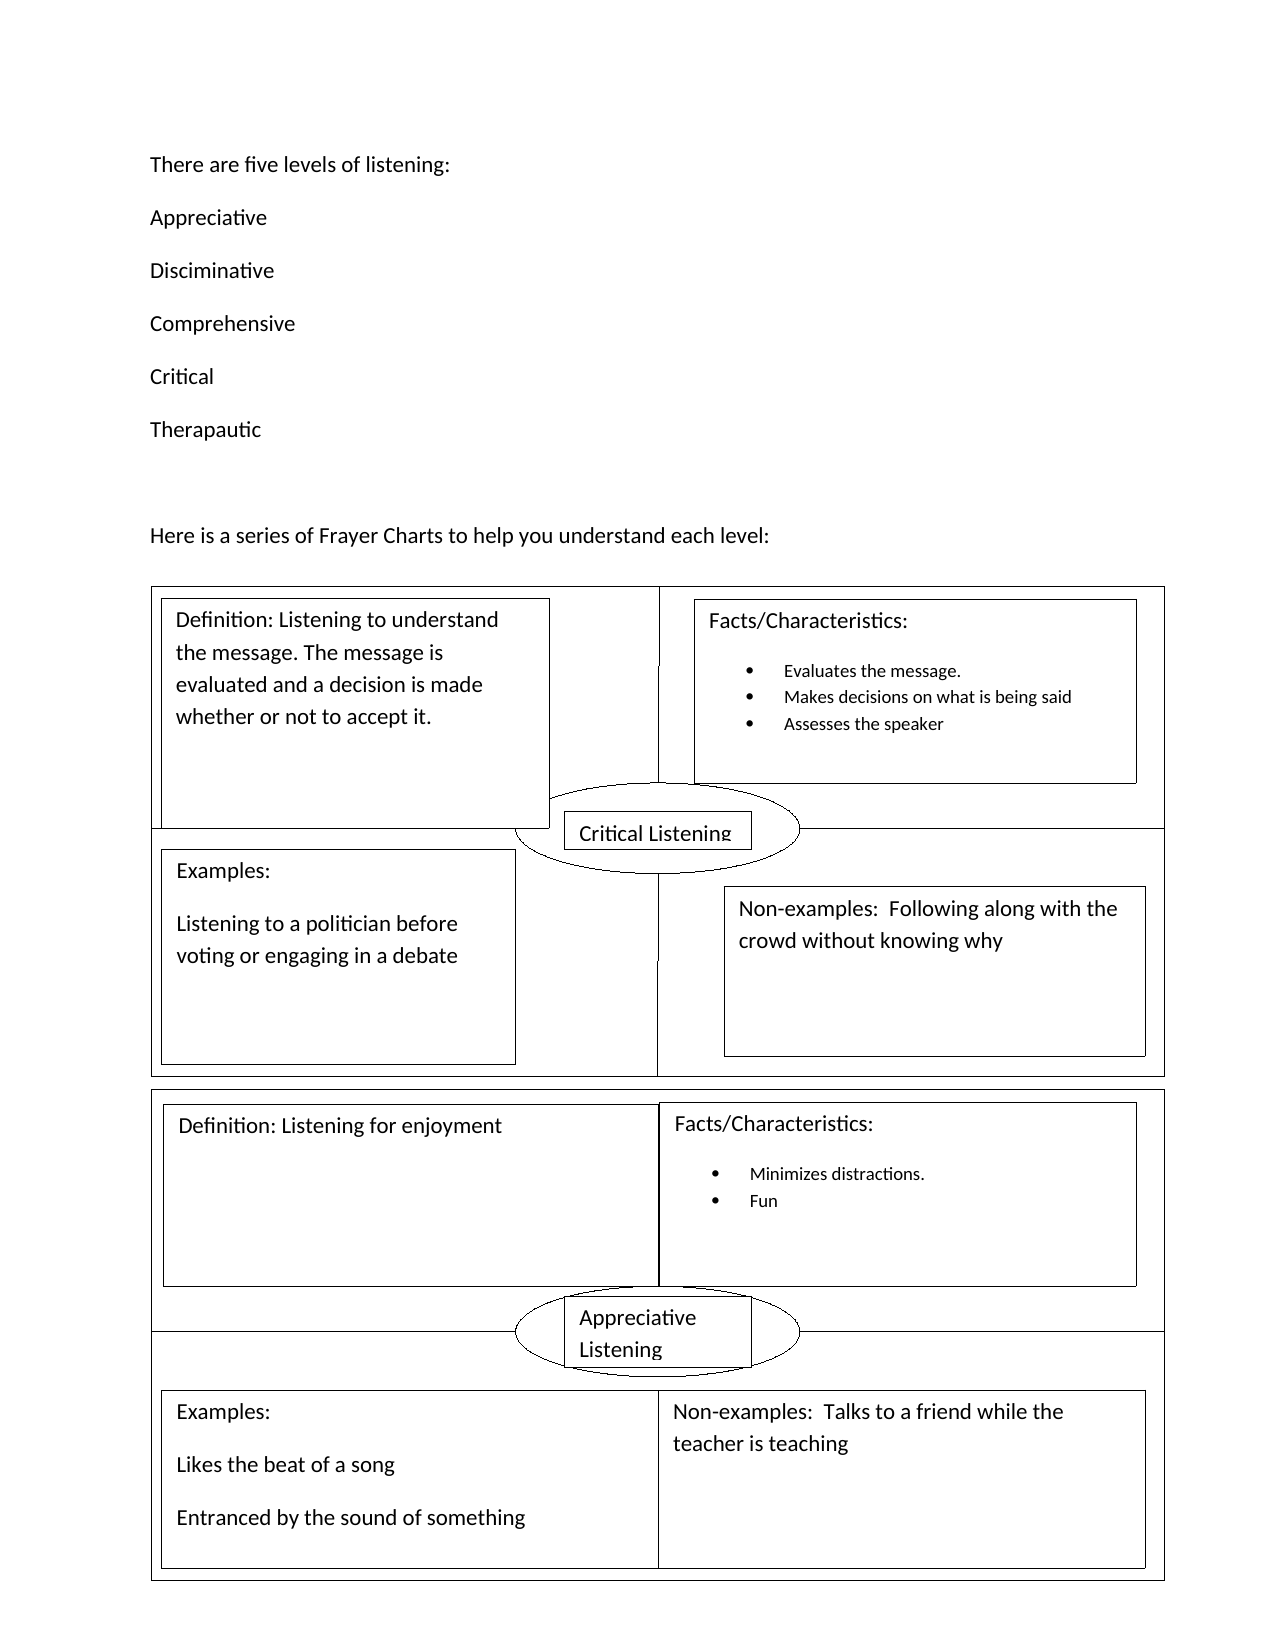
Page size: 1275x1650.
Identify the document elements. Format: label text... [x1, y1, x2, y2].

text Therapautic [150, 415, 1125, 443]
text There are five levels of listening: [150, 150, 1125, 178]
text Disciminative [150, 256, 1125, 284]
text Critical [150, 362, 1125, 390]
text Here is a series of Frayer Charts to help you understand each level: [150, 521, 1125, 549]
text Comprehensive [150, 309, 1125, 337]
text Appreciative [150, 203, 1125, 231]
